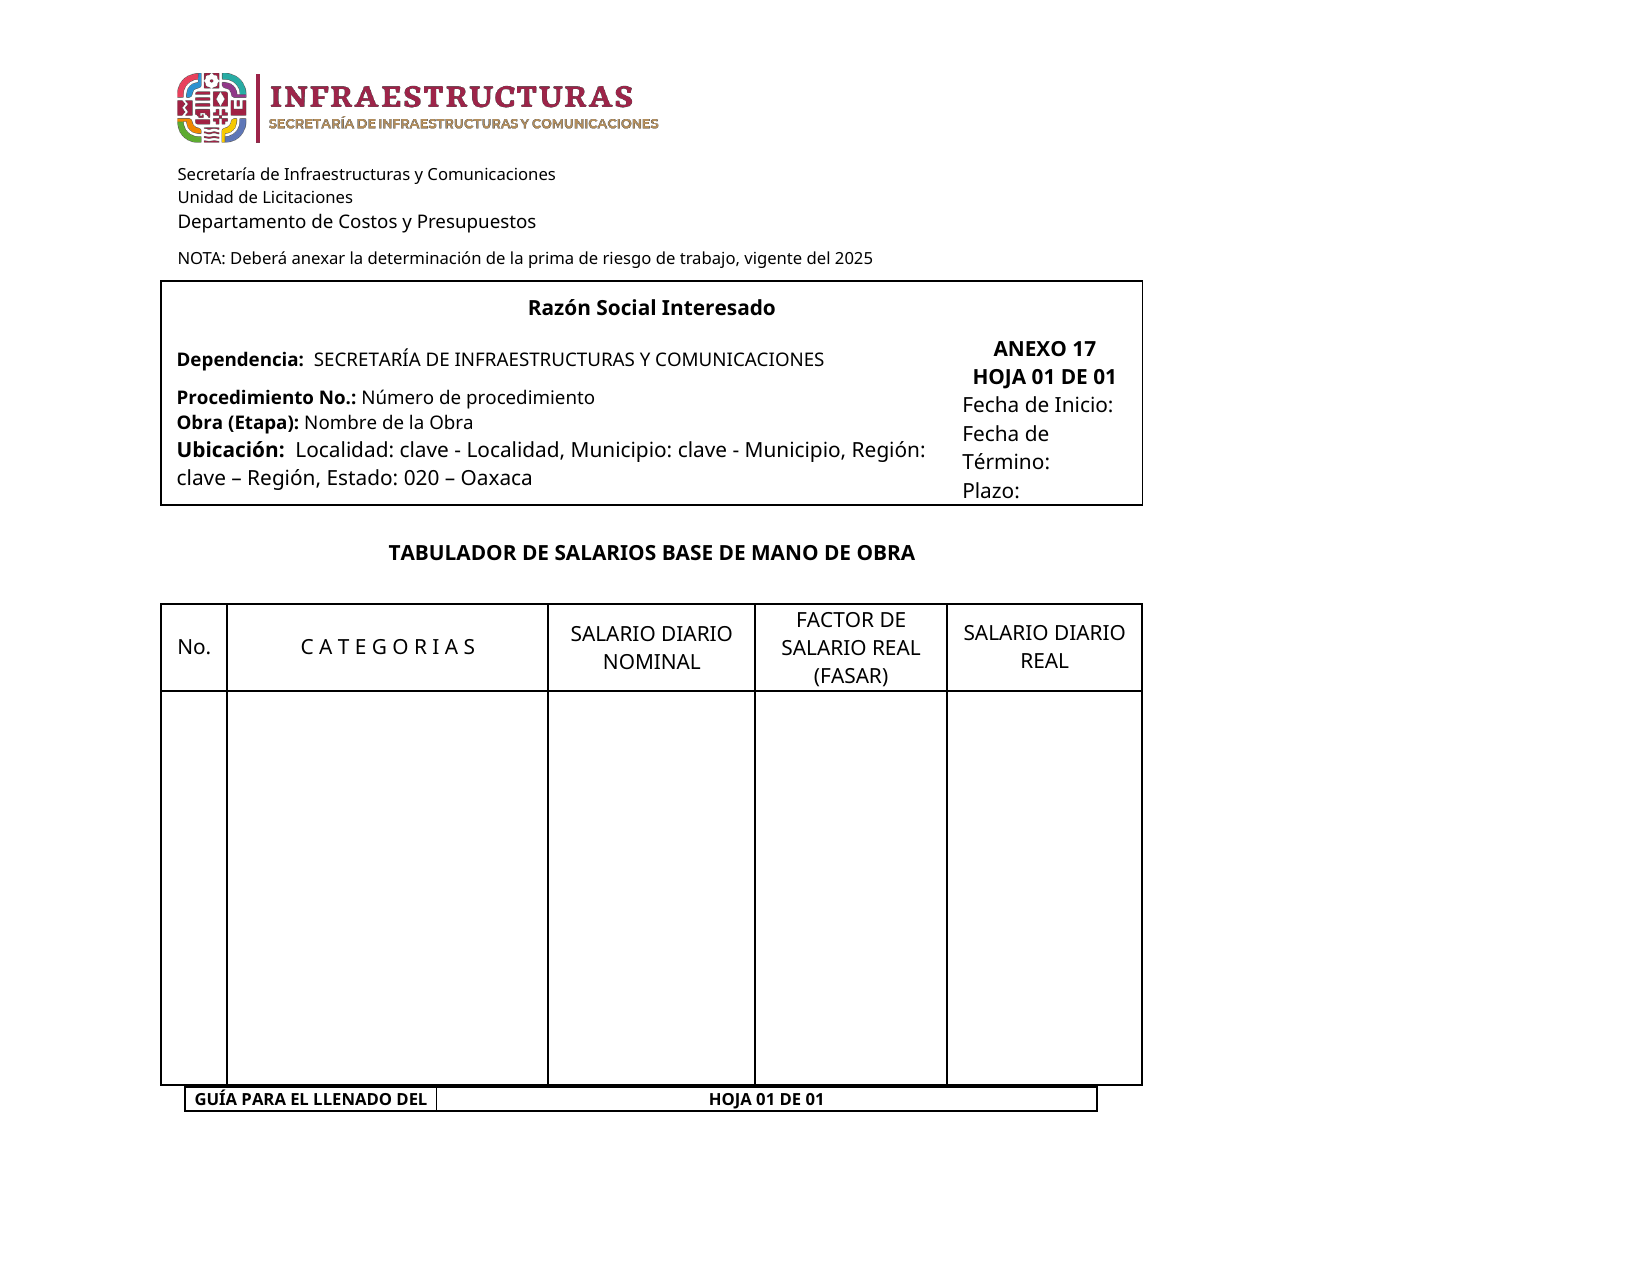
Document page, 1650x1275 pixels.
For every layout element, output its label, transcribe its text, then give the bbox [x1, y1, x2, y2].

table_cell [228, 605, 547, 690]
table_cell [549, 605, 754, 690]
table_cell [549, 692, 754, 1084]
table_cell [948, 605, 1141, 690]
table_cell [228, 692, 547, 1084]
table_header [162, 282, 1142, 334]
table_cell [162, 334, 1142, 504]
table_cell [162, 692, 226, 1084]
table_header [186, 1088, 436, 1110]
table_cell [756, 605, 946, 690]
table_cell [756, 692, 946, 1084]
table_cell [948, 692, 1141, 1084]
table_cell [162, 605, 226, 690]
text NOTA: Deberá anexar la determinación de la prima de riesgo de trabajo, vigente del 2025 [177, 247, 1473, 269]
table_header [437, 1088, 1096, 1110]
picture [177, 73, 683, 145]
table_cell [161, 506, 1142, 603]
